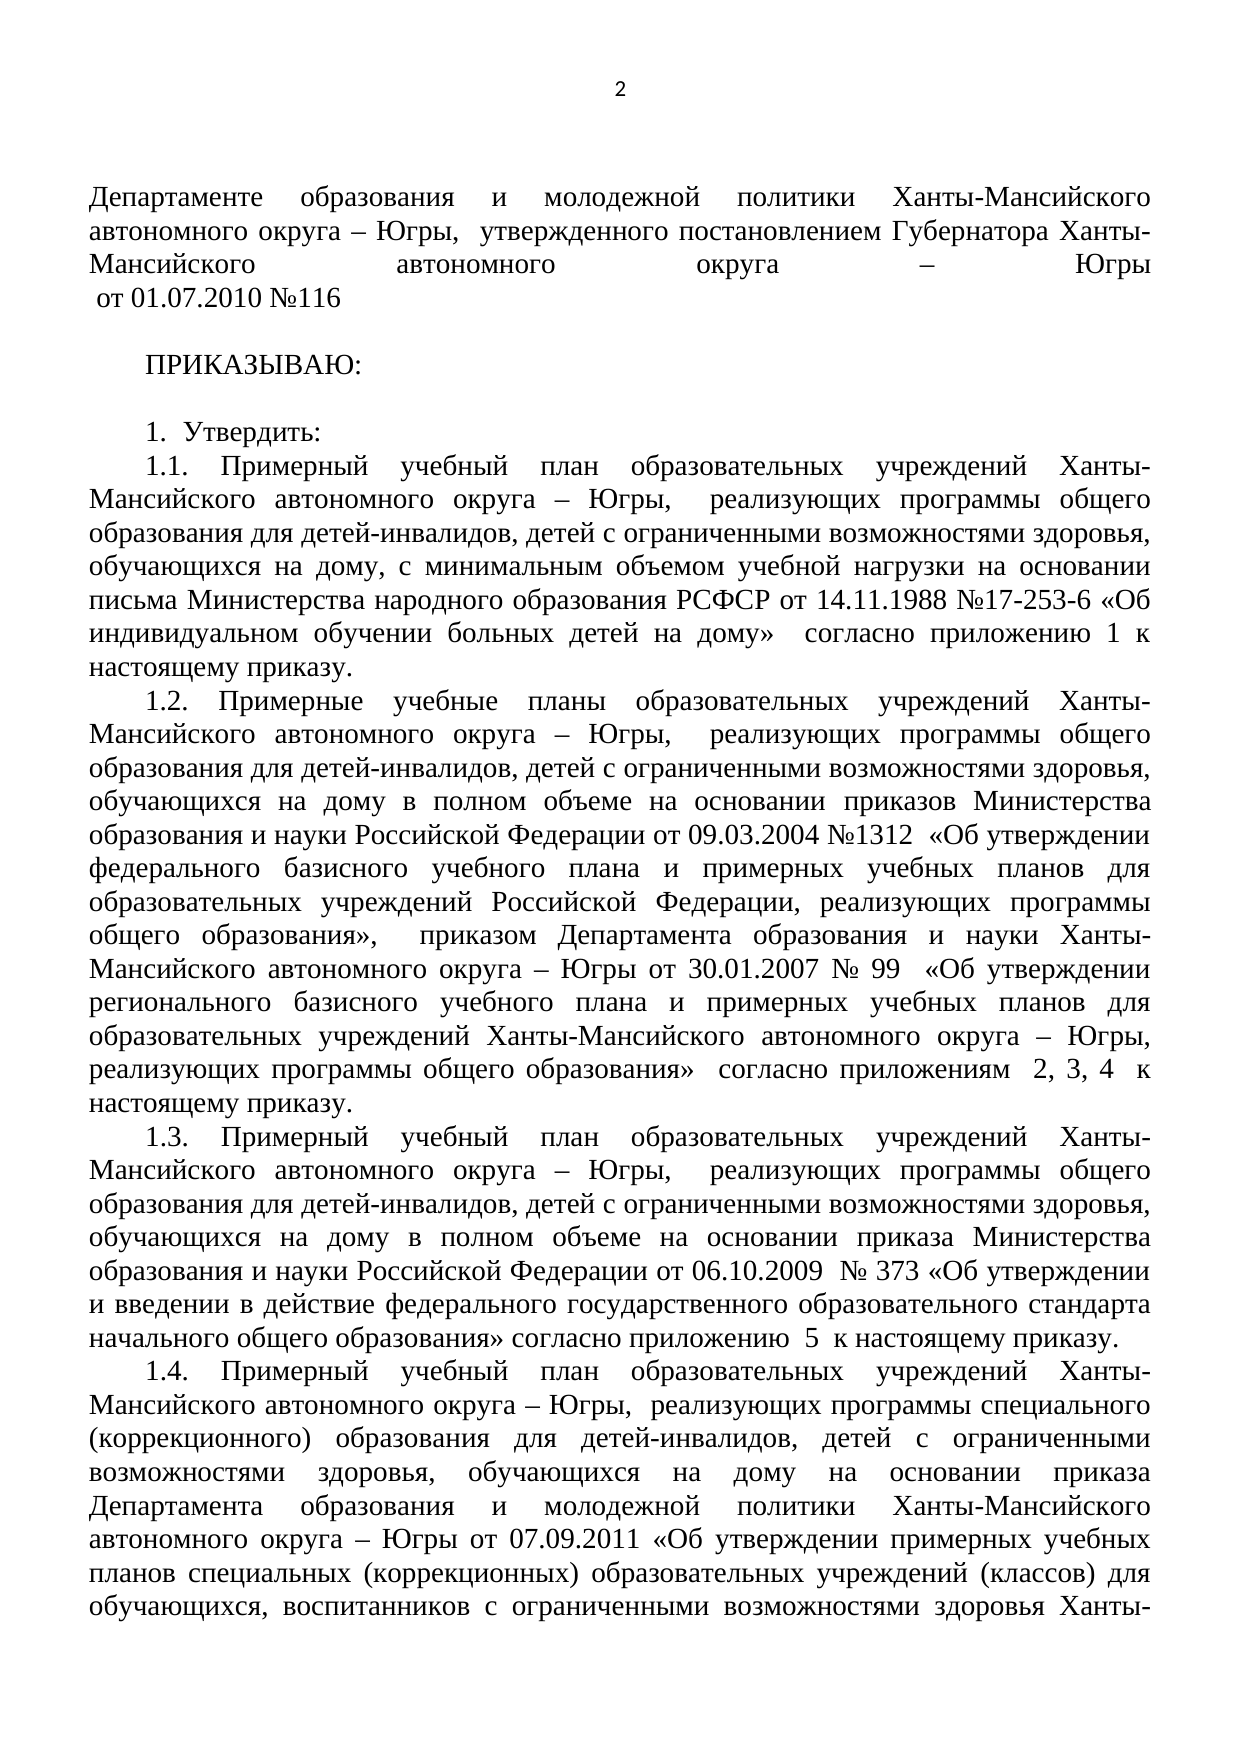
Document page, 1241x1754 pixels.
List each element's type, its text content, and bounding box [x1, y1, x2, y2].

text 1.1. Примерный учебный план образовательных учреждений Ханты-Мансийского автономного округа – Югры, реализующих программы общего образования для детей-инвалидов, детей с ограниченными возможностями здоровья, обучающихся на дому, с минимальным объемом учебной нагрузки на основании письма Министерства народного образования РСФСР от 14.11.1988 №17-253-6 «Об индивидуальном обучении больных детей на дому» согласно приложению 1 к настоящему приказу. [89, 448, 1152, 683]
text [89, 179, 1152, 314]
text ПРИКАЗЫВАЮ: [89, 347, 1152, 381]
list Утвердить: [145, 414, 1152, 448]
text 1.3. Примерный учебный план образовательных учреждений Ханты-Мансийского автономного округа – Югры, реализующих программы общего образования для детей-инвалидов, детей с ограниченными возможностями здоровья, обучающихся на дому в полном объеме на основании приказа Министерства образования и науки Российской Федерации от 06.10.2009 № 373 «Об утверждении и введении в действие федерального государственного образовательного стандарта начального общего образования» согласно приложению 5 к настоящему приказу. [89, 1119, 1152, 1353]
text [89, 1353, 1152, 1622]
text 1.2. Примерные учебные планы образовательных учреждений Ханты-Мансийского автономного округа – Югры, реализующих программы общего образования для детей-инвалидов, детей с ограниченными возможностями здоровья, обучающихся на дому в полном объеме на основании приказов Министерства образования и науки Российской Федерации от 09.03.2004 №1312 «Об утверждении федерального базисного учебного плана и примерных учебных планов для образовательных учреждений Российской Федерации, реализующих программы общего образования», приказом Департамента образования и науки Ханты-Мансийского автономного округа – Югры от 30.01.2007 № 99 «Об утверждении регионального базисного учебного плана и примерных учебных планов для образовательных учреждений Ханты-Мансийского автономного округа – Югры, реализующих программы общего образования» согласно приложениям 2, 3, 4 к настоящему приказу. [89, 683, 1152, 1119]
